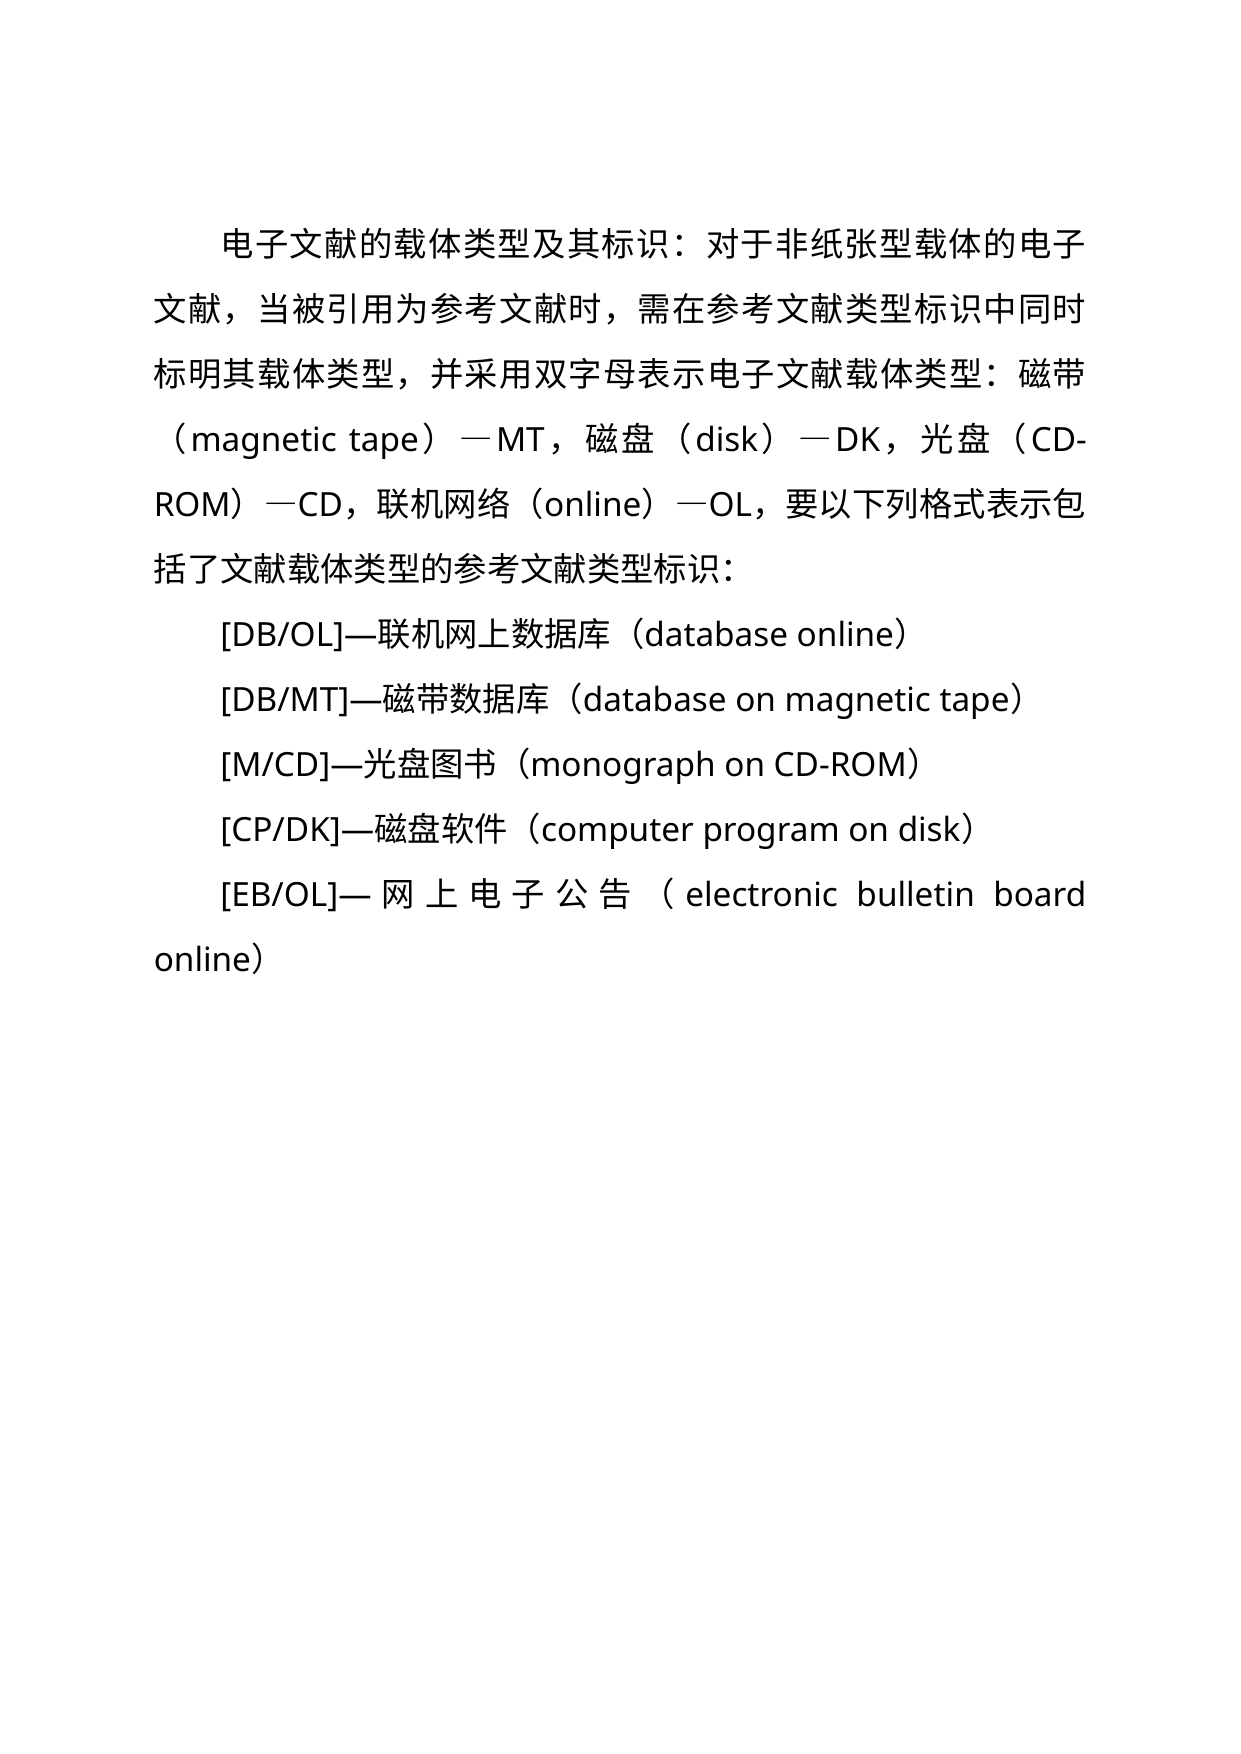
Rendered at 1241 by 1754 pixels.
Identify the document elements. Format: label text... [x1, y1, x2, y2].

text [EB/OL]—网上电子公告（electronic bulletin board online） [153, 859, 1087, 989]
text [DB/MT]—磁带数据库（database on magnetic tape） [153, 664, 1087, 729]
text [M/CD]—光盘图书（monograph on CD-ROM） [153, 729, 1087, 794]
text [DB/OL]—联机网上数据库（database online） [153, 599, 1087, 664]
text [CP/DK]—磁盘软件（computer program on disk） [153, 794, 1087, 859]
text 电子文献的载体类型及其标识：对于非纸张型载体的电子文献，当被引用为参考文献时，需在参考文献类型标识中同时标明其载体类型，并采用双字母表示电子文献载体类型：磁带（magnetic tape）—MT，磁盘（disk）—DK，光盘（CD-ROM）—CD，联机网络（online）—OL，要以下列格式表示包括了文献载体类型的参考文献类型标识： [153, 209, 1087, 599]
